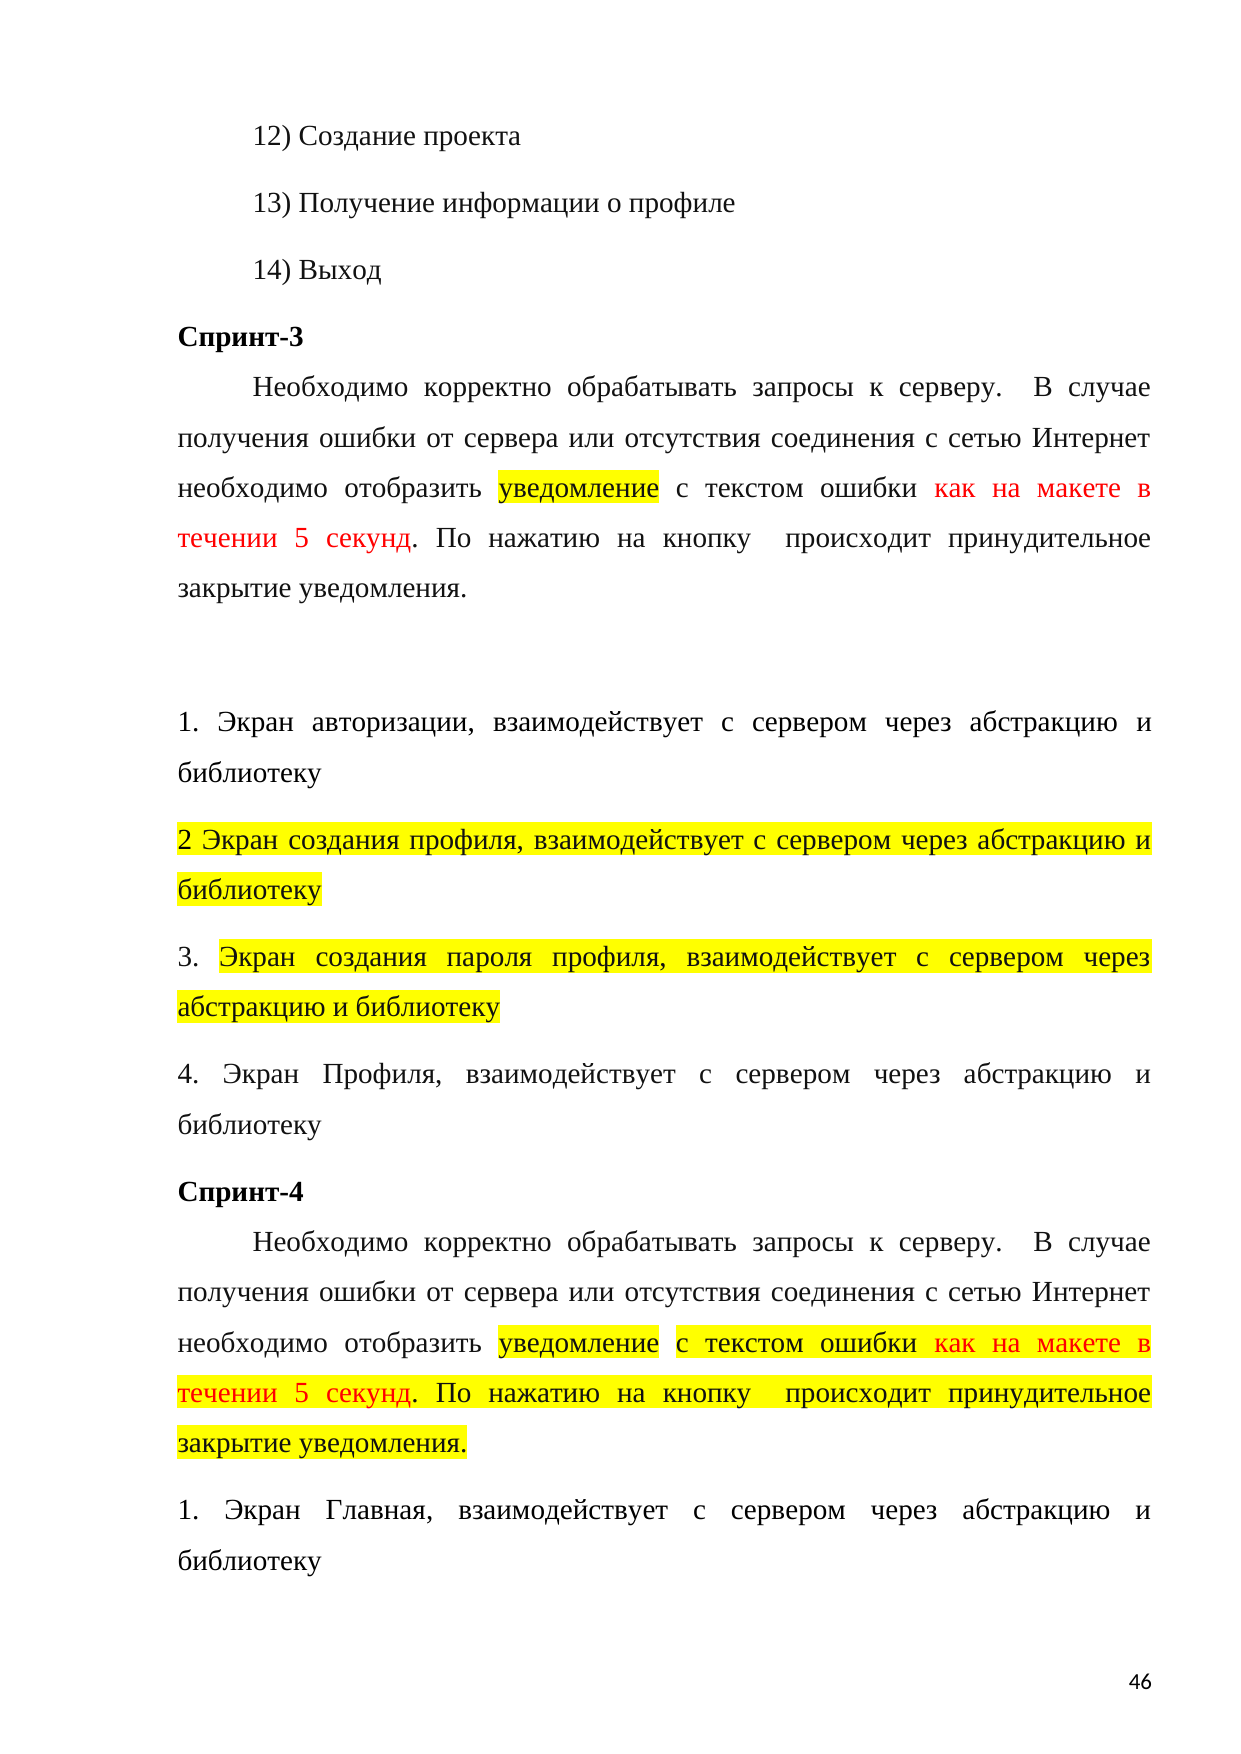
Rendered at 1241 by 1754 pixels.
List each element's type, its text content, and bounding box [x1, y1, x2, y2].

text 13) Получение информации о профиле [177, 185, 1152, 219]
text 1. Экран Главная, взаимодействует с сервером через абстракцию и библиотеку [177, 1492, 1152, 1576]
text Необходимо корректно обрабатывать запросы к серверу. В случае получения ошибки от сервера или отсутствия соединения с сетью Интернет необходимо отобразить уведомление с текстом ошибки как на макете в течении 5 секунд. По нажатию на кнопку происходит принудительное закрытие уведомления. [177, 1408, 1152, 1459]
text Необходимо корректно обрабатывать запросы к серверу. В случае получения ошибки от сервера или отсутствия соединения с сетью Интернет необходимо отобразить уведомление с текстом ошибки как на макете в течении 5 секунд. По нажатию на кнопку происходит принудительное закрытие уведомления. [177, 1224, 1152, 1375]
text 1. Экран авторизации, взаимодействует с сервером через абстракцию и библиотеку [177, 704, 1152, 788]
text 14) Выход [177, 252, 1152, 286]
text 4. Экран Профиля, взаимодействует с сервером через абстракцию и библиотеку [177, 1056, 1152, 1140]
text Спринт-3 [177, 319, 1152, 353]
text 3. Экран создания пароля профиля, взаимодействует с сервером через абстракцию и библиотеку [177, 939, 1152, 1023]
text Необходимо корректно обрабатывать запросы к серверу. В случае получения ошибки от сервера или отсутствия соединения с сетью Интернет необходимо отобразить уведомление с текстом ошибки как на макете в течении 5 секунд. По нажатию на кнопку происходит принудительное закрытие уведомления. [177, 369, 1152, 604]
text 12) Создание проекта [177, 118, 1152, 152]
text 2 Экран создания профиля, взаимодействует с сервером через абстракцию и библиотеку [177, 855, 1152, 906]
text Спринт-4 [177, 1174, 1152, 1207]
